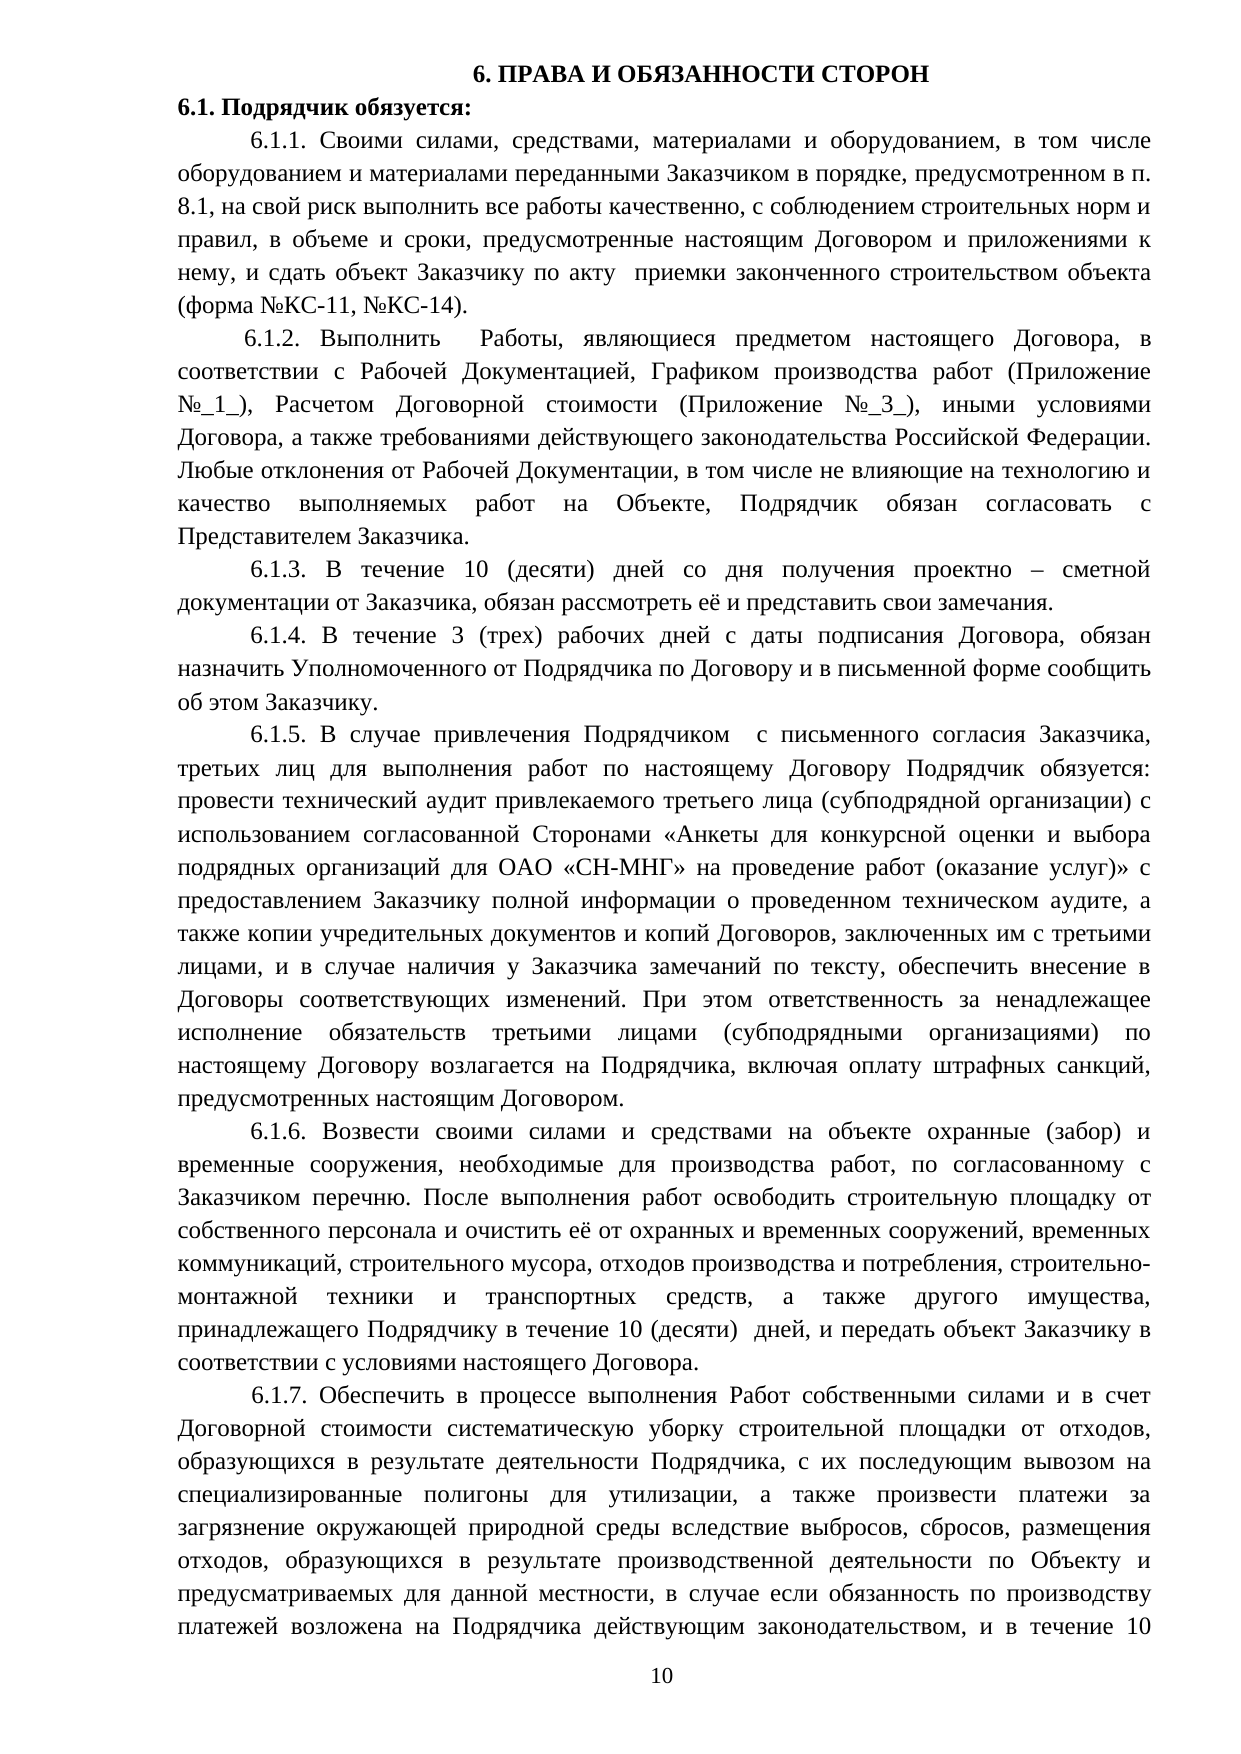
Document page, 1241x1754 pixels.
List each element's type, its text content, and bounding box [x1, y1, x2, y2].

text 6.1.2. Выполнить Работы, являющиеся предметом настоящего Договора, в соответствии с Рабочей Документацией, Графиком производства работ (Приложение №_1_), Расчетом Договорной стоимости (Приложение №_3_), иными условиями Договора, а также требованиями действующего законодательства Российской Федерации. Любые отклонения от Рабочей Документации, в том числе не влияющие на технологию и качество выполняемых работ на Объекте, Подрядчик обязан согласовать с Представителем Заказчика. [177, 323, 1152, 550]
text 6.1. Подрядчик обязуется: [177, 92, 1152, 121]
text 6.1.6. Возвести своими силами и средствами на объекте охранные (забор) и временные сооружения, необходимые для производства работ, по согласованному с Заказчиком перечню. После выполнения работ освободить строительную площадку от собственного персонала и очистить её от охранных и временных сооружений, временных коммуникаций, строительного мусора, отходов производства и потребления, строительно-монтажной техники и транспортных средств, а также другого имущества, принадлежащего Подрядчику в течение 10 (десяти) дней, и передать объект Заказчику в соответствии с условиями настоящего Договора. [177, 1116, 1152, 1376]
text 6.1.3. В течение 10 (десяти) дней со дня получения проектно – сметной документации от Заказчика, обязан рассмотреть её и представить свои замечания. [177, 554, 1152, 616]
text 6.1.4. В течение 3 (трех) рабочих дней с даты подписания Договора, обязан назначить Уполномоченного от Подрядчика по Договору и в письменной форме сообщить об этом Заказчику. [177, 621, 1152, 715]
text 6.1.1. Своими силами, средствами, материалами и оборудованием, в том числе оборудованием и материалами переданными Заказчиком в порядке, предусмотренном в п. 8.1, на свой риск выполнить все работы качественно, с соблюдением строительных норм и правил, в объеме и сроки, предусмотренные настоящим Договором и приложениями к нему, и сдать объект Заказчику по акту приемки законченного строительством объекта (форма №КС-11, №КС-14). [177, 125, 1152, 319]
text 6.1.5. В случае привлечения Подрядчиком с письменного согласия Заказчика, третьих лиц для выполнения работ по настоящему Договору Подрядчик обязуется: провести технический аудит привлекаемого третьего лица (субподрядной организации) с использованием согласованной Сторонами «Анкеты для конкурсной оценки и выбора подрядных организаций для ОАО «СН-МНГ» на проведение работ (оказание услуг)» с предоставлением Заказчику полной информации о проведенном техническом аудите, а также копии учредительных документов и копий Договоров, заключенных им с третьими лицами, и в случае наличия у Заказчика замечаний по тексту, обеспечить внесение в Договоры соответствующих изменений. При этом ответственность за ненадлежащее исполнение обязательств третьими лицами (субподрядными организациями) по настоящему Договору возлагается на Подрядчика, включая оплату штрафных санкций, предусмотренных настоящим Договором. [177, 719, 1152, 1112]
text 6. ПРАВА И ОБЯЗАННОСТИ СТОРОН [177, 59, 1152, 88]
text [177, 1380, 1152, 1640]
